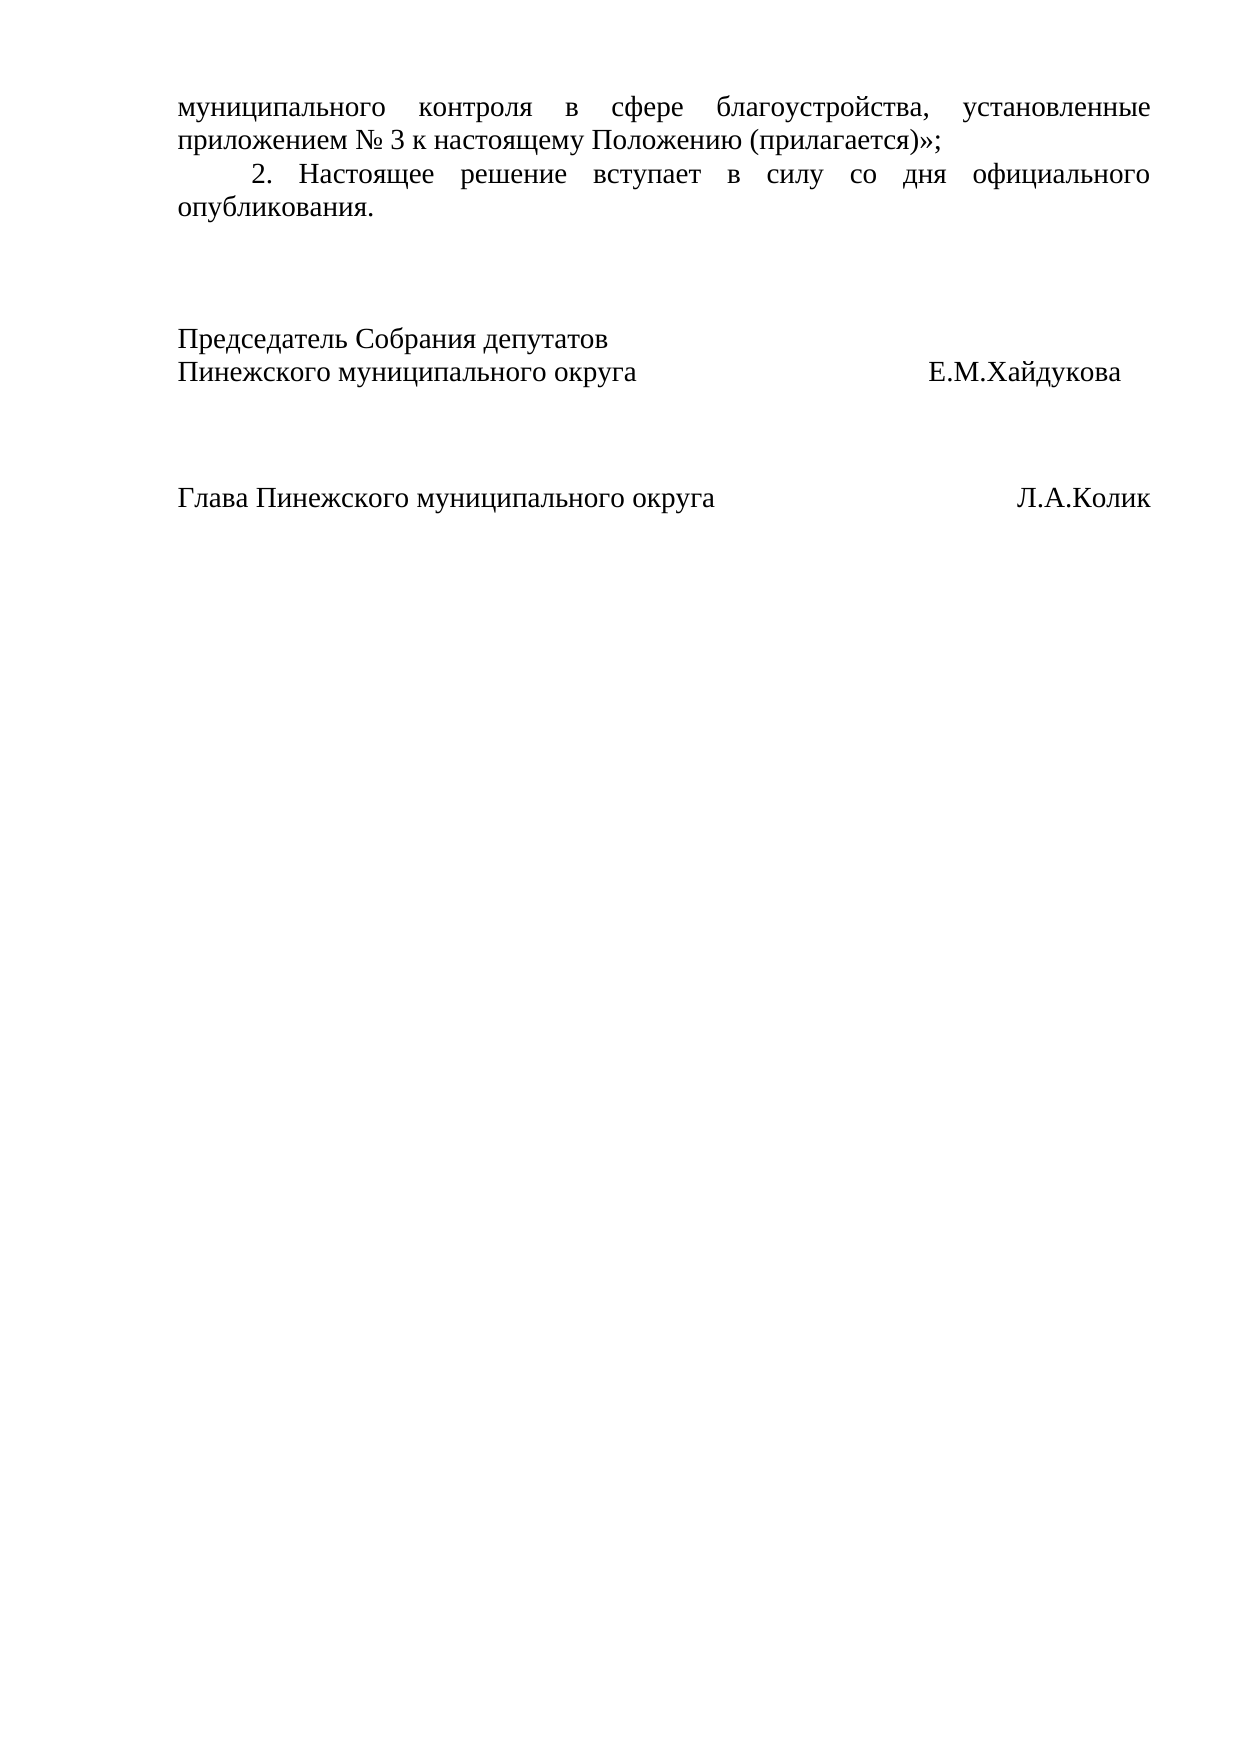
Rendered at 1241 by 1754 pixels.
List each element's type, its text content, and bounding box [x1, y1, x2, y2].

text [177, 89, 1152, 156]
text Глава Пинежского муниципального округа Л.А.Колик [177, 480, 1152, 514]
text 2. Настоящее решение вступает в силу со дня официального опубликования. [177, 156, 1152, 223]
text Пинежского муниципального округа Е.М.Хайдукова [177, 354, 1152, 388]
text Председатель Собрания депутатов [177, 321, 1152, 354]
